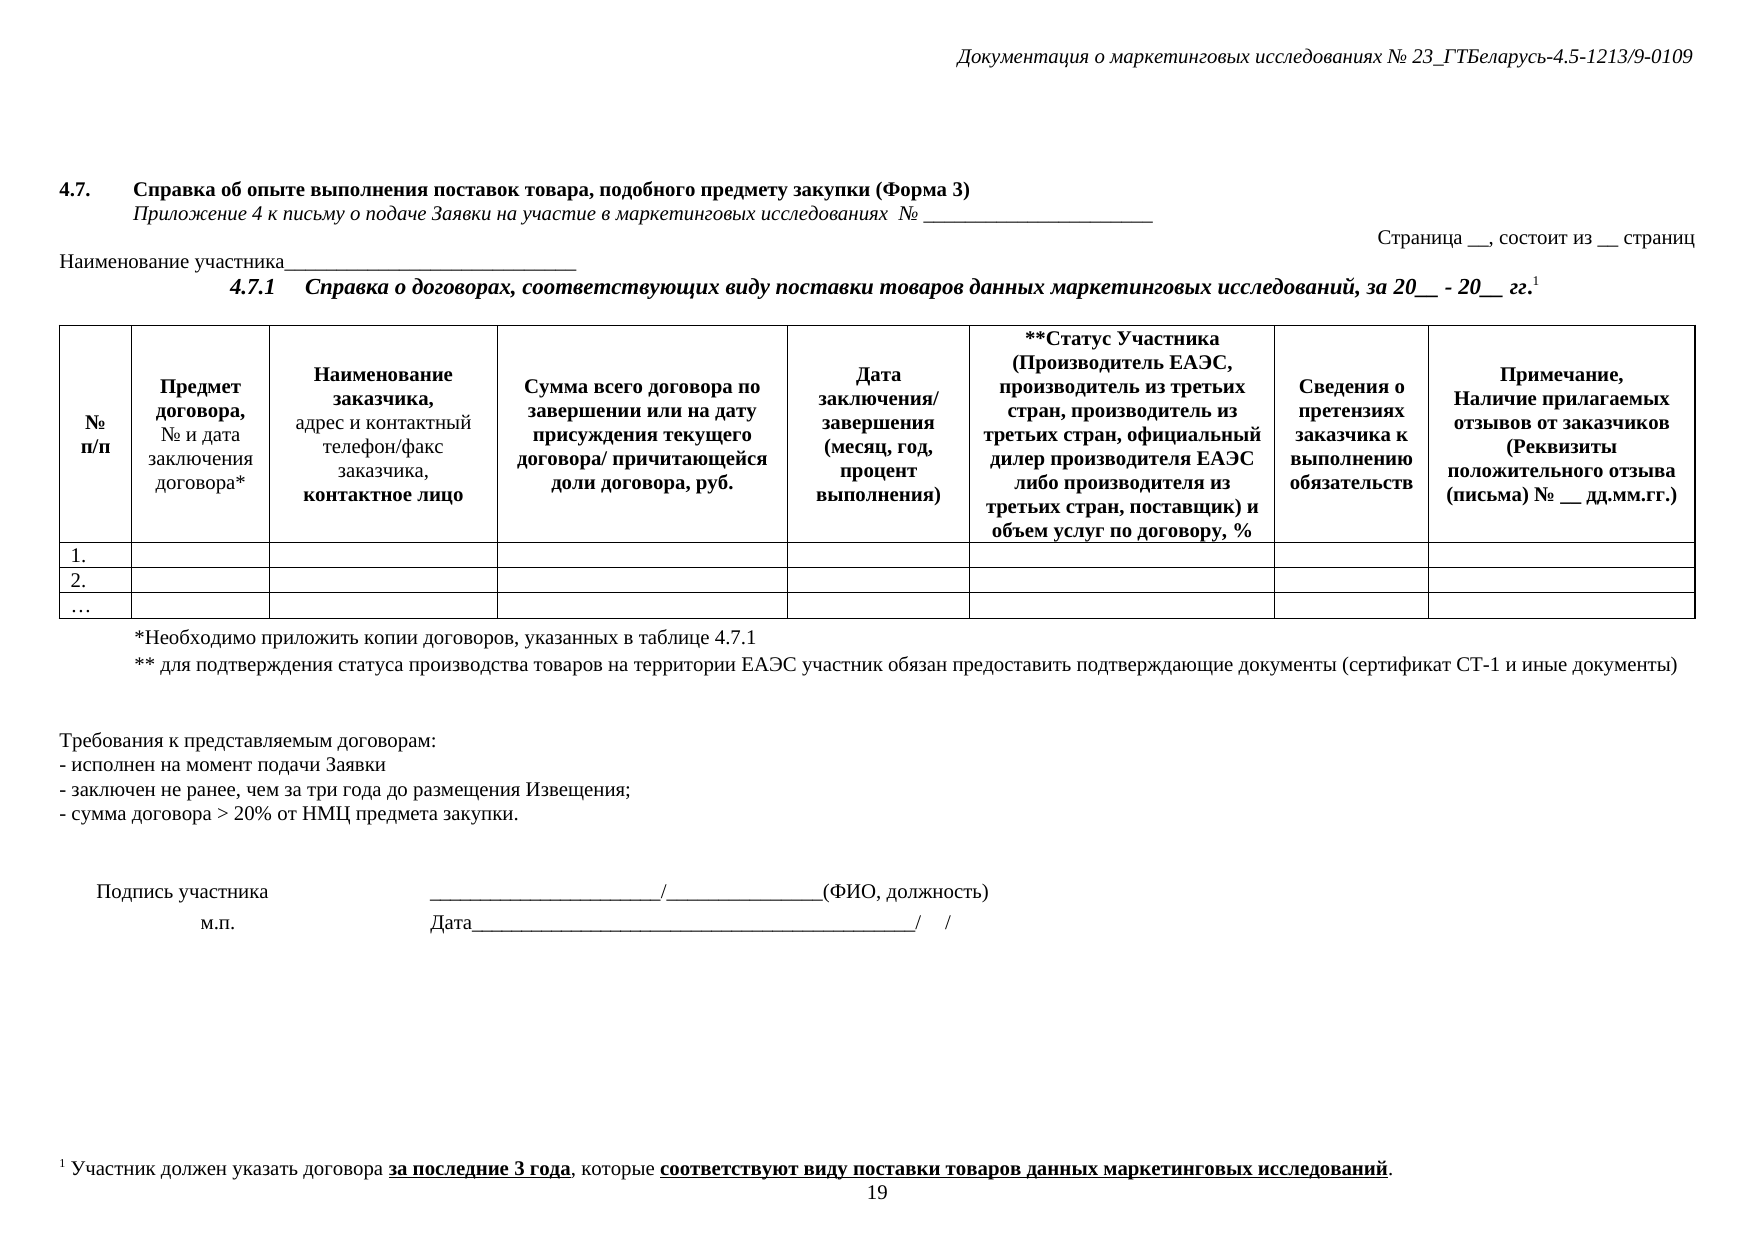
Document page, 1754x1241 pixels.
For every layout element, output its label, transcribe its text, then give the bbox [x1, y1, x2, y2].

table_header Дата заключения/ завершения (месяц, год, процент выполнения) [788, 326, 969, 542]
list Справка об опыте выполнения поставок товара, подобного предмету закупки (Форма 3) [59, 177, 1695, 201]
table_header № п/п [60, 326, 131, 542]
table_cell [132, 593, 269, 617]
table_cell 1. [60, 543, 131, 567]
table_header Наименование заказчика, адрес и контактный телефон/факс заказчика, контактное лицо [270, 326, 497, 542]
table_cell [788, 593, 969, 617]
table_cell [970, 543, 1274, 567]
table_cell [498, 543, 787, 567]
list Справка о договорах, соответствующих виду поставки товаров данных маркетинговых исследований, за 20__ - 20__ гг. [74, 273, 1695, 300]
text Наименование участника____________________________ [59, 249, 1695, 273]
table_cell [970, 568, 1274, 592]
table_cell [132, 568, 269, 592]
table_cell [498, 593, 787, 617]
table_cell [1429, 543, 1694, 567]
text Подпись участника /_______________(ФИО, должность) [96, 879, 1695, 903]
table_cell [1275, 543, 1428, 567]
table_cell [132, 543, 269, 567]
table_cell … [60, 593, 131, 617]
table_cell 2. [60, 568, 131, 592]
list ** для подтверждения статуса производства товаров на территории ЕАЭС участник обязан предоставить подтверждающие документы (сертификат СТ-1 и иные документы) [134, 652, 1695, 676]
table_cell [788, 568, 969, 592]
table_header Сумма всего договора по завершении или на дату присуждения текущего договора/ причитающейся доли договора, руб. [498, 326, 787, 542]
table_cell [788, 543, 969, 567]
table_cell [270, 543, 497, 567]
text Страница __, состоит из __ страниц [59, 225, 1695, 249]
table_cell [970, 593, 1274, 617]
text - исполнен на момент подачи Заявки [59, 752, 1695, 776]
table_cell [270, 568, 497, 592]
table_cell [498, 568, 787, 592]
list *Необходимо приложить копии договоров, указанных в таблице 4.7.1 [134, 625, 1695, 649]
table_cell [1275, 593, 1428, 617]
text - заключен не ранее, чем за три года до размещения Извещения; [59, 776, 1695, 801]
text - сумма договора > 20% от НМЦ предмета закупки. [59, 801, 1695, 824]
table_cell [1429, 568, 1694, 592]
table_header Примечание, Наличие прилагаемых отзывов от заказчиков (Реквизиты положительного отзыва (письма) № __ дд.мм.гг.) [1429, 326, 1694, 542]
table_header Сведения о претензиях заказчика к выполнению обязательств [1275, 326, 1428, 542]
text Приложение 4 к письму о подаче Заявки на участие в маркетинговых исследованиях № ______________________ [59, 201, 1695, 225]
text Требования к представляемым договорам: [59, 728, 1695, 752]
table_cell [1429, 593, 1694, 617]
table_cell [270, 593, 497, 617]
table_header Предмет договора, № и дата заключения договора* [132, 326, 269, 542]
table_header **Статус Участника (Производитель ЕАЭС, производитель из третьих стран, производитель из третьих стран, официальный дилер производителя ЕАЭС либо производителя из третьих стран, поставщик) и объем услуг по договору, % [970, 326, 1274, 542]
text м.п. Дата / / [96, 909, 1695, 934]
table_cell [1275, 568, 1428, 592]
